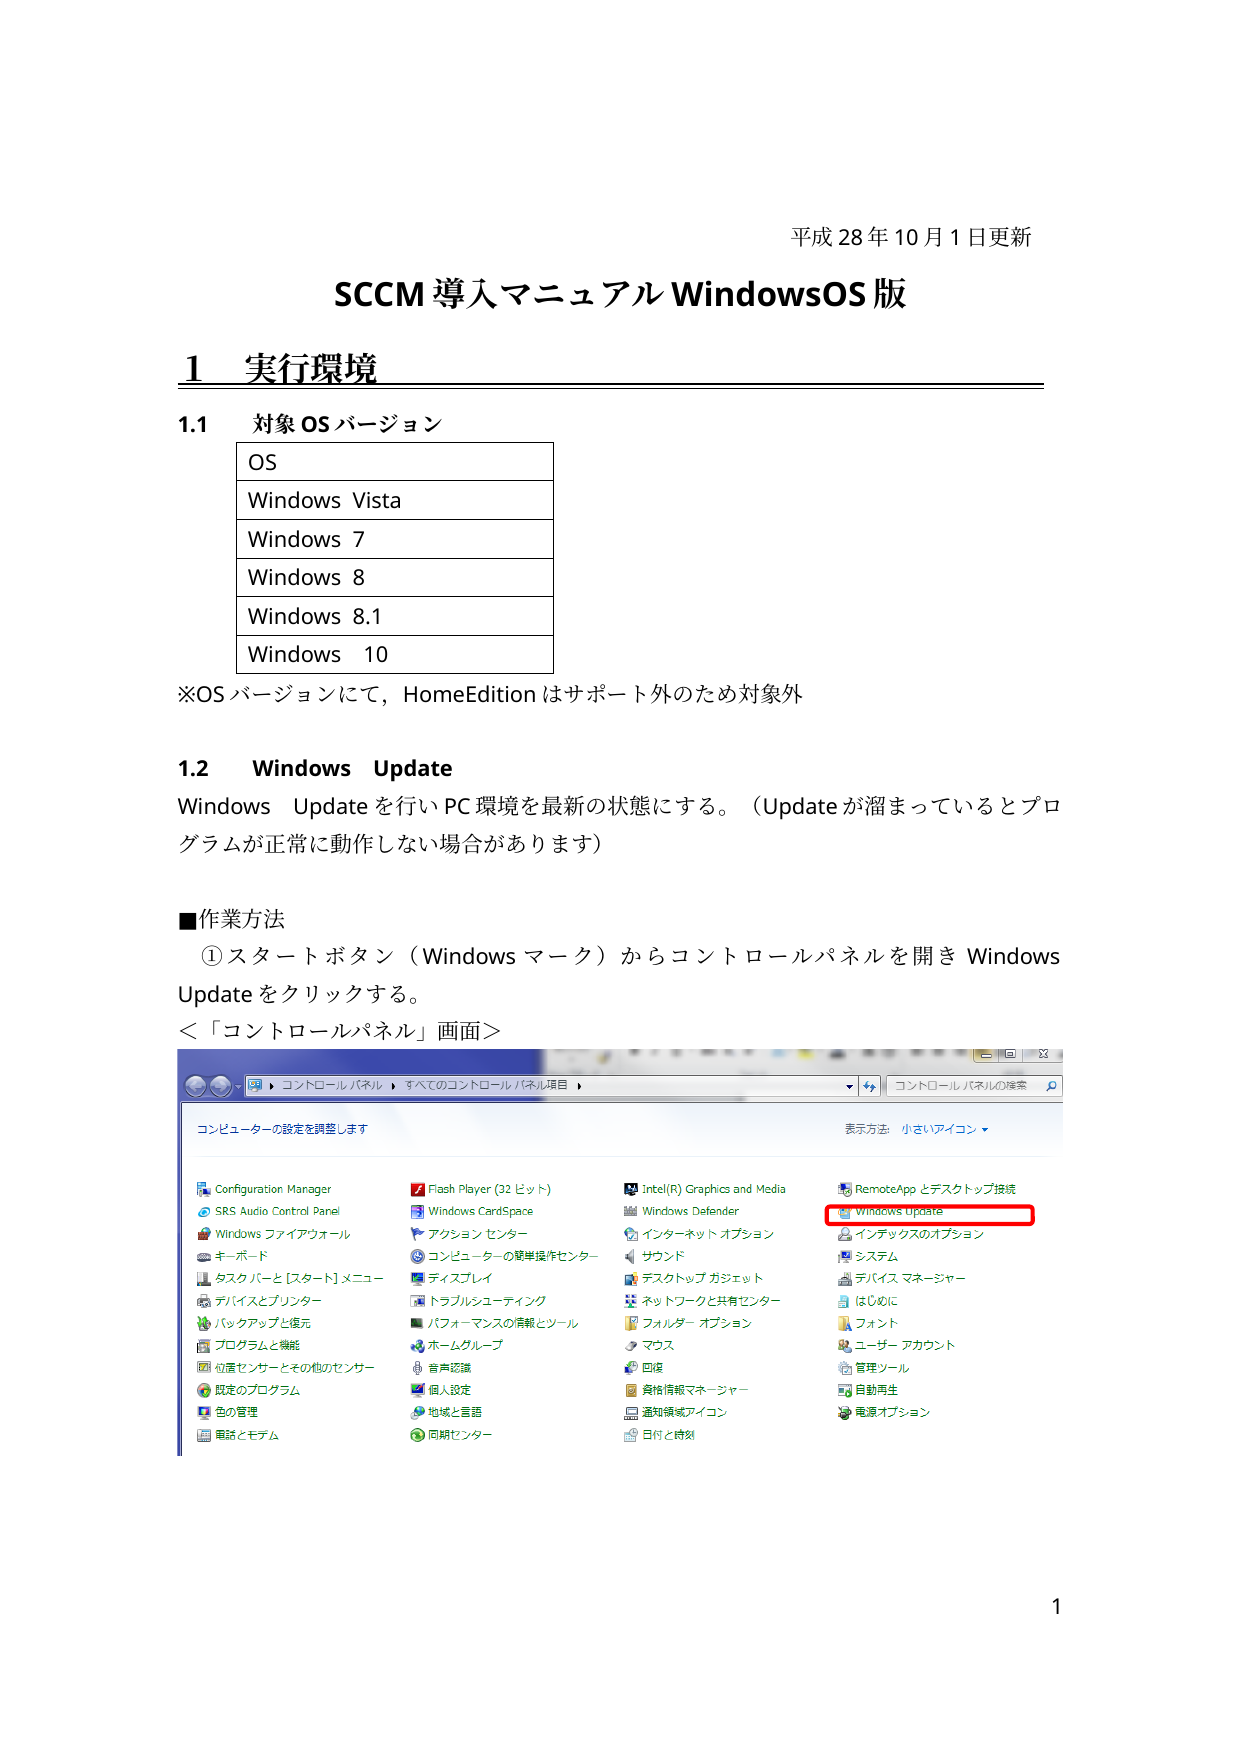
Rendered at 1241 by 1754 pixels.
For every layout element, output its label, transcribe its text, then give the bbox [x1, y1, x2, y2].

text ＜「コントロールパネル」画面＞ [177, 1012, 1063, 1049]
text １ 実行環境 [177, 329, 1063, 404]
text Windows Updateを行いPC環境を最新の状態にする。（Updateが溜まっているとプログラムが正常に動作しない場合があります） [177, 787, 1063, 862]
picture [177, 1049, 1063, 1456]
text ①スタートボタン（Windowsマーク）からコントロールパネルを開きWindows Updateをクリックする。 [177, 937, 1063, 1012]
table_cell Windows 8 [237, 559, 553, 596]
text 平成28年10月1日更新 [177, 217, 1063, 254]
table_cell Windows 8.1 [237, 597, 553, 634]
table_header OS [237, 443, 553, 480]
text SCCM導入マニュアルWindowsOS版 [177, 254, 1063, 329]
table_cell Windows 10 [237, 636, 553, 673]
text ※OSバージョンにて，HomeEditionはサポート外のため対象外 [177, 674, 1063, 712]
table_cell Windows 7 [237, 520, 553, 557]
list Windows Update [177, 749, 1063, 787]
table_cell Windows Vista [237, 481, 553, 519]
text ■作業方法 [177, 899, 1063, 937]
list 対象OSバージョン [177, 404, 1063, 442]
